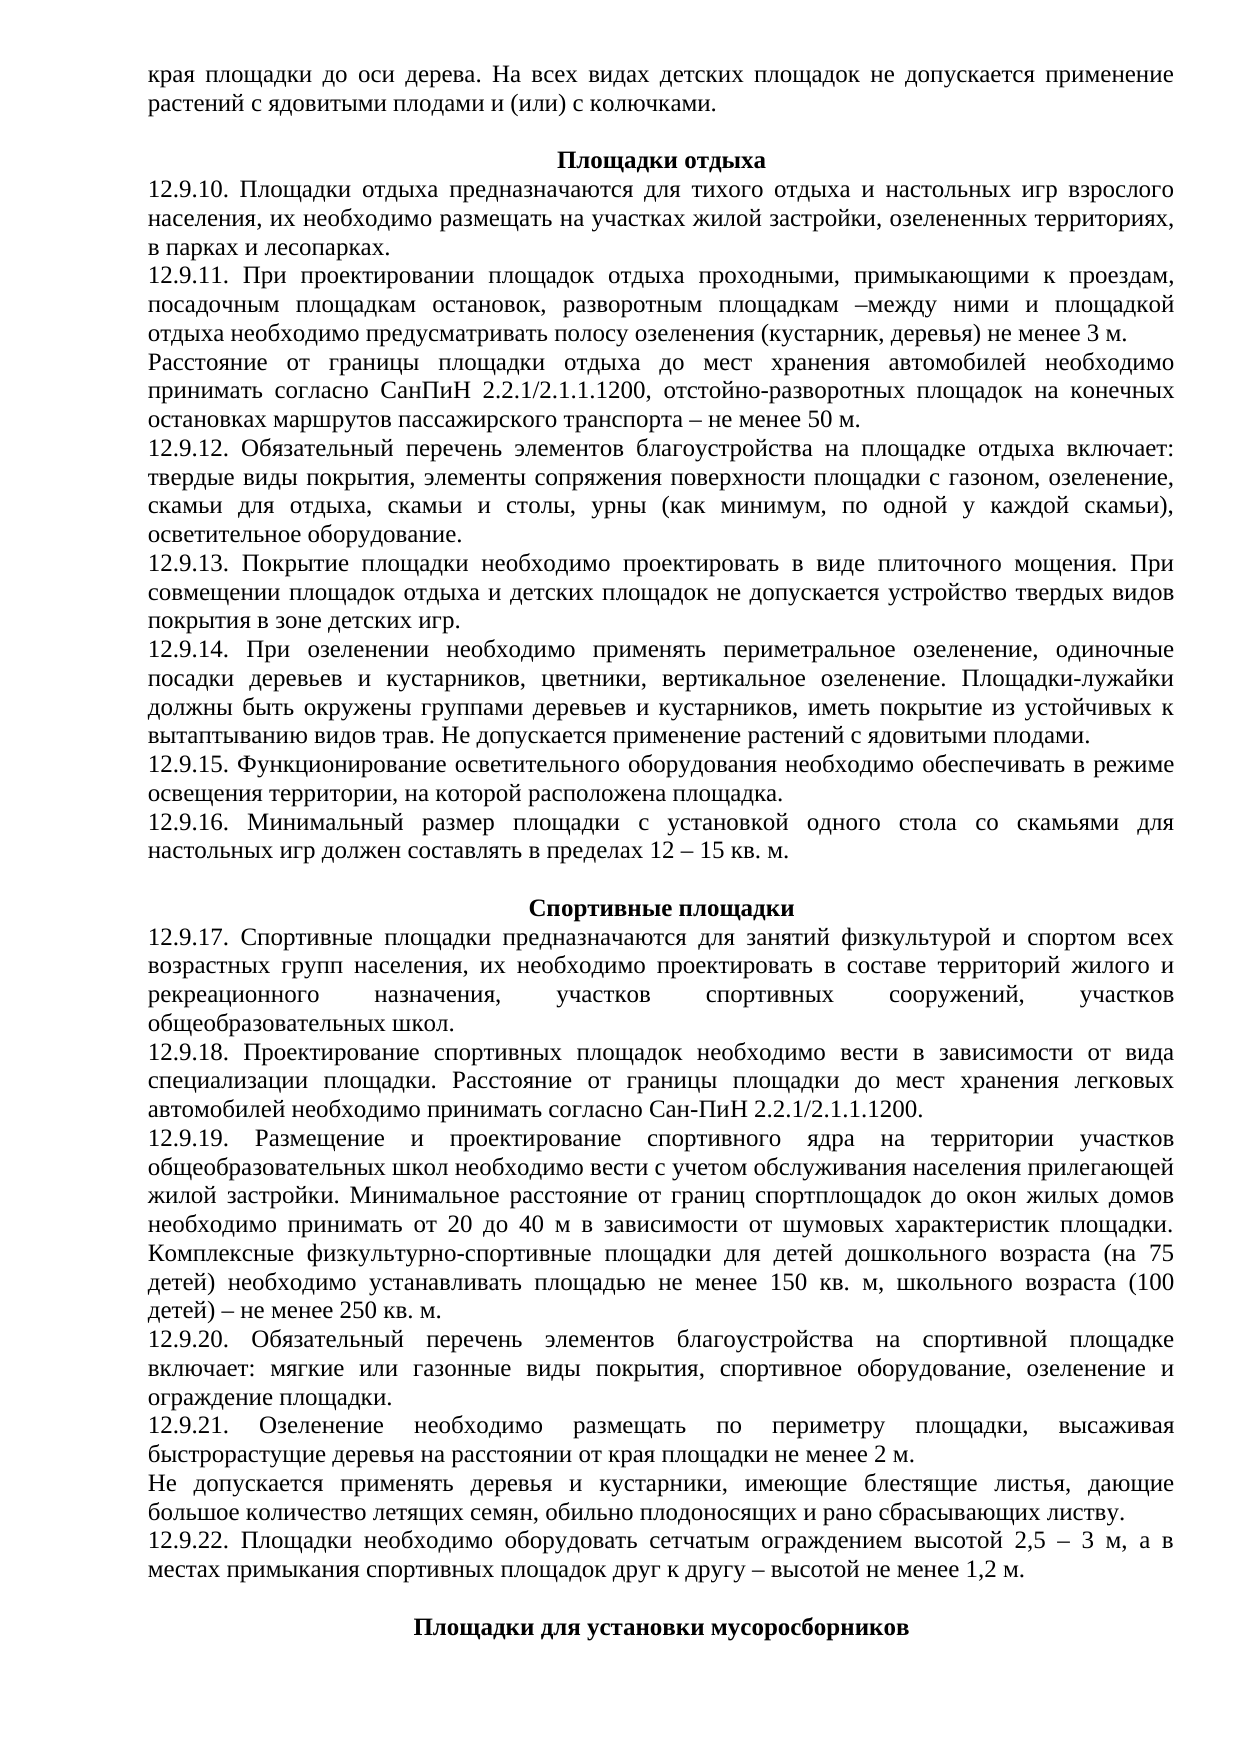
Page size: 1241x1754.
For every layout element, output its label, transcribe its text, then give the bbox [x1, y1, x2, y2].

text 12.9.13. Покрытие площадки необходимо проектировать в виде плиточного мощения. При совмещении площадок отдыха и детских площадок не допускается устройство твердых видов покрытия в зоне детских игр. [148, 548, 1175, 634]
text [148, 59, 1175, 117]
text Площадки для установки мусоросборников [148, 1612, 1175, 1640]
text Расстояние от границы площадки отдыха до мест хранения автомобилей необходимо принимать согласно СанПиН 2.2.1/2.1.1.1200, отстойно-разворотных площадок на конечных остановках маршрутов пассажирского транспорта – не менее 50 м. [148, 347, 1175, 433]
text 12.9.15. Функционирование осветительного оборудования необходимо обеспечивать в режиме освещения территории, на которой расположена площадка. [148, 749, 1175, 807]
text Не допускается применять деревья и кустарники, имеющие блестящие листья, дающие большое количество летящих семян, обильно плодоносящих и рано сбрасывающих листву. [148, 1468, 1175, 1525]
text 12.9.10. Площадки отдыха предназначаются для тихого отдыха и настольных игр взрослого населения, их необходимо размещать на участках жилой застройки, озелененных территориях, в парках и лесопарках. [148, 174, 1175, 260]
text 12.9.17. Спортивные площадки предназначаются для занятий физкультурой и спортом всех возрастных групп населения, их необходимо проектировать в составе территорий жилого и рекреационного назначения, участков спортивных сооружений, участков общеобразовательных школ. [148, 922, 1175, 1037]
text 12.9.12. Обязательный перечень элементов благоустройства на площадке отдыха включает: твердые виды покрытия, элементы сопряжения поверхности площадки с газоном, озеленение, скамьи для отдыха, скамьи и столы, урны (как минимум, по одной у каждой скамьи), осветительное оборудование. [148, 433, 1175, 548]
text Площадки отдыха [148, 145, 1175, 174]
text Спортивные площадки [148, 893, 1175, 922]
text 12.9.11. При проектировании площадок отдыха проходными, примыкающими к проездам, посадочным площадкам остановок, разворотным площадкам –между ними и площадкой отдыха необходимо предусматривать полосу озеленения (кустарник, деревья) не менее 3 м. [148, 260, 1175, 347]
text 12.9.21. Озеленение необходимо размещать по периметру площадки, высаживая быстрорастущие деревья на расстоянии от края площадки не менее 2 м. [148, 1410, 1175, 1468]
text 12.9.18. Проектирование спортивных площадок необходимо вести в зависимости от вида специализации площадки. Расстояние от границы площадки до мест хранения легковых автомобилей необходимо принимать согласно Сан-ПиН 2.2.1/2.1.1.1200. [148, 1037, 1175, 1123]
text 12.9.14. При озеленении необходимо применять периметральное озеленение, одиночные посадки деревьев и кустарников, цветники, вертикальное озеленение. Площадки-лужайки должны быть окружены группами деревьев и кустарников, иметь покрытие из устойчивых к вытаптыванию видов трав. Не допускается применение растений с ядовитыми плодами. [148, 634, 1175, 749]
text 12.9.22. Площадки необходимо оборудовать сетчатым ограждением высотой 2,5 – 3 м, а в местах примыкания спортивных площадок друг к другу – высотой не менее 1,2 м. [148, 1525, 1175, 1583]
text 12.9.20. Обязательный перечень элементов благоустройства на спортивной площадке включает: мягкие или газонные виды покрытия, спортивное оборудование, озеленение и ограждение площадки. [148, 1324, 1175, 1410]
text 12.9.19. Размещение и проектирование спортивного ядра на территории участков общеобразовательных школ необходимо вести с учетом обслуживания населения прилегающей жилой застройки. Минимальное расстояние от границ спортплощадок до окон жилых домов необходимо принимать от 20 до 40 м в зависимости от шумовых характеристик площадки. Комплексные физкультурно-спортивные площадки для детей дошкольного возраста (на 75 детей) необходимо устанавливать площадью не менее 150 кв. м, школьного возраста (100 детей) – не менее 250 кв. м. [148, 1123, 1175, 1324]
text 12.9.16. Минимальный размер площадки с установкой одного стола со скамьями для настольных игр должен составлять в пределах 12 – 15 кв. м. [148, 807, 1175, 864]
